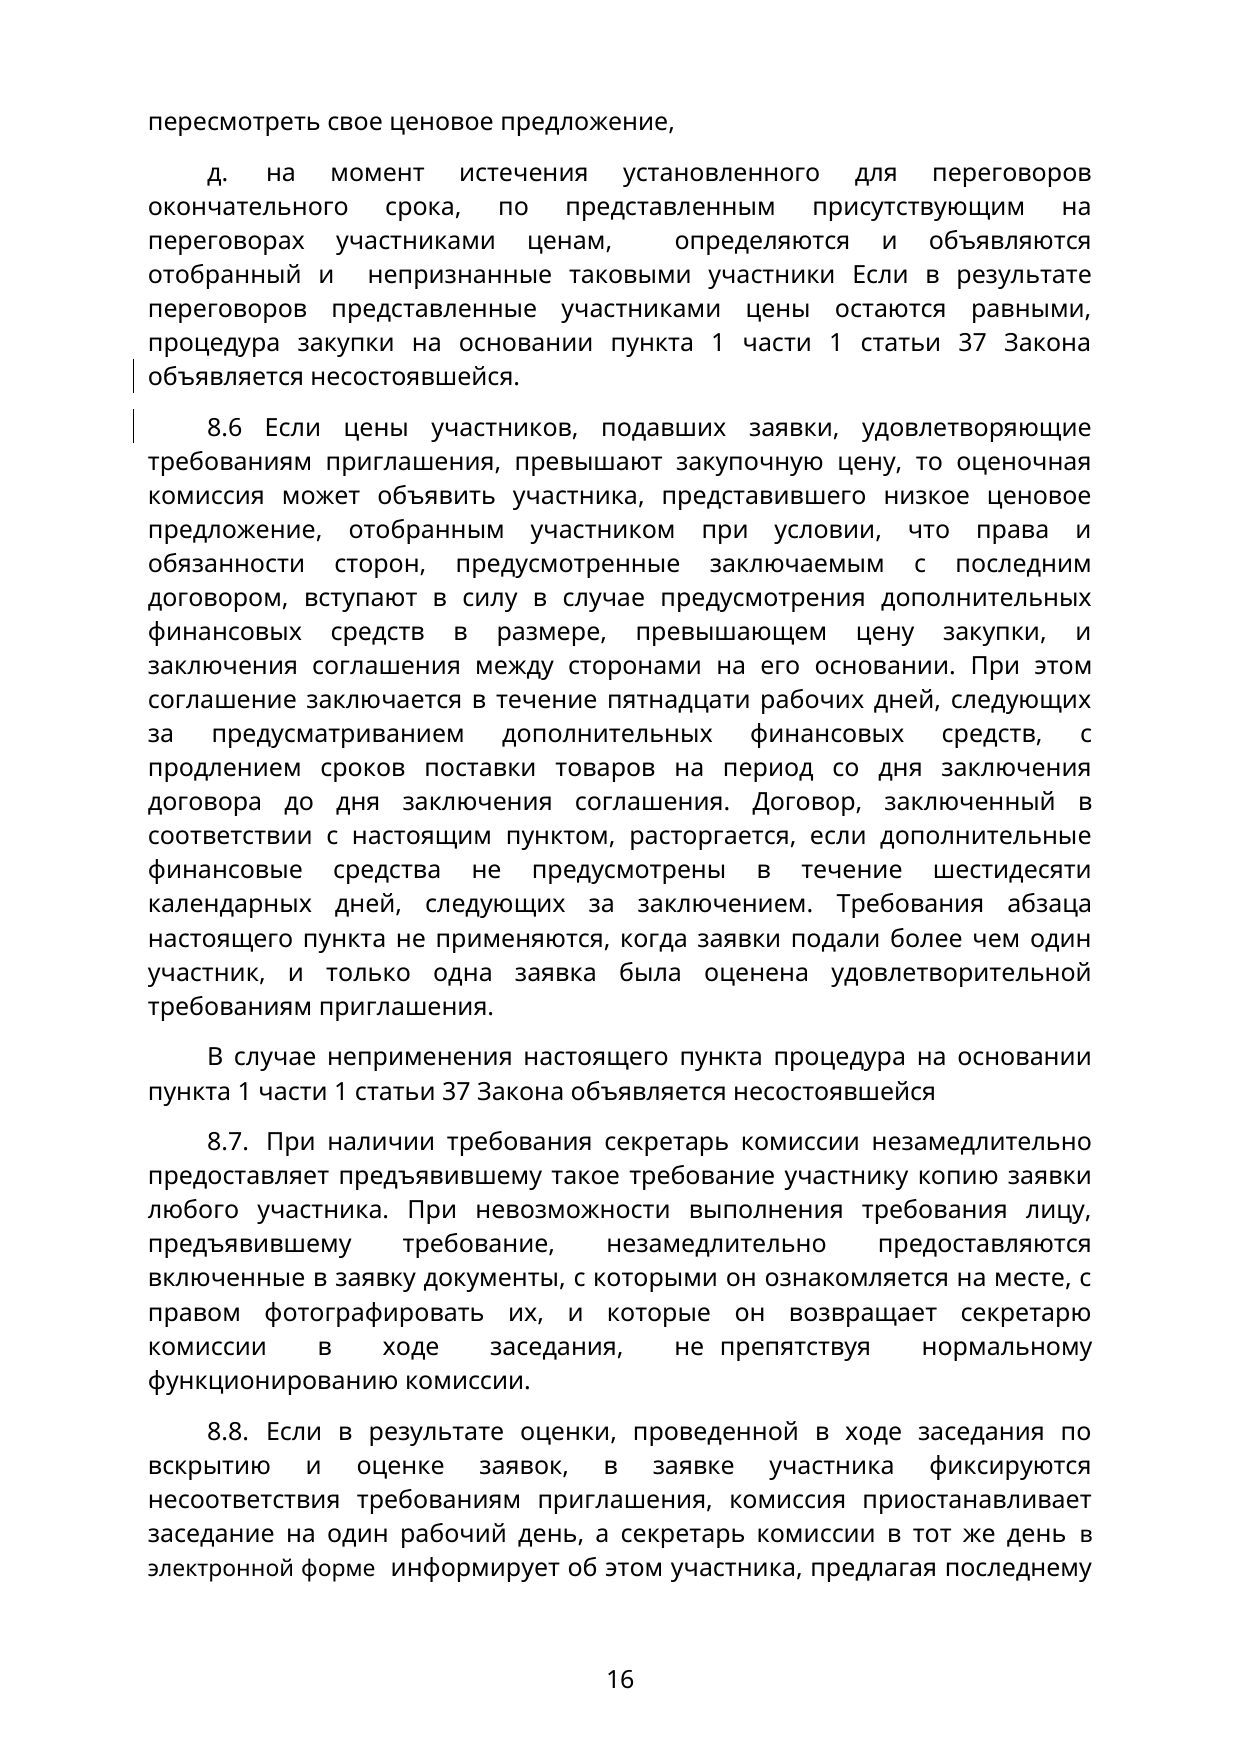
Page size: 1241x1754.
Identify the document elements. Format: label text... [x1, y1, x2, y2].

text 8.7. При наличии требования секретарь комиссии незамедлительно предоставляет предъявившему такое требование участнику копию заявки любого участника. При невозможности выполнения требования лицу, предъявившему требование, незамедлительно предоставляются включенные в заявку документы, с которыми он ознакомляется на месте, с правом фотографировать их, и которые он возвращает секретарю комиссии в ходе заседания, не препятствуя нормальному функционированию комиссии. [148, 1124, 1092, 1397]
text д. на момент истечения установленного для переговоров окончательного срока, по представленным присутствующим на переговорах участниками ценам, определяются и объявляются отобранный и непризнанные таковыми участники Если в результате переговоров представленные участниками цены остаются равными, процедура закупки на основании пункта 1 части 1 статьи 37 Закона объявляется несостоявшейся. [148, 154, 1092, 393]
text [148, 1413, 1092, 1583]
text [148, 103, 1092, 137]
text В случае неприменения настоящего пункта процедура на основании пункта 1 части 1 статьи 37 Закона объявляется несостоявшейся [148, 1039, 1092, 1107]
text 8.6 Если цены участников, подавших заявки, удовлетворяющие требованиям приглашения, превышают закупочную цену, то оценочная комиссия может объявить участника, представившего низкое ценовое предложение, отобранным участником при условии, что права и обязанности сторон, предусмотренные заключаемым с последним договором, вступают в силу в случае предусмотрения дополнительных финансовых средств в размере, превышающем цену закупки, и заключения соглашения между сторонами на его основании. При этом соглашение заключается в течение пятнадцати рабочих дней, следующих за предусматриванием дополнительных финансовых средств, с продлением сроков поставки товаров на период со дня заключения договора до дня заключения соглашения. Договор, заключенный в соответствии с настоящим пунктом, расторгается, если дополнительные финансовые средства не предусмотрены в течение шестидесяти календарных дней, следующих за заключением. Требования абзаца настоящего пункта не применяются, когда заявки подали более чем один участник, и только одна заявка была оценена удовлетворительной требованиям приглашения. [148, 409, 1092, 1022]
